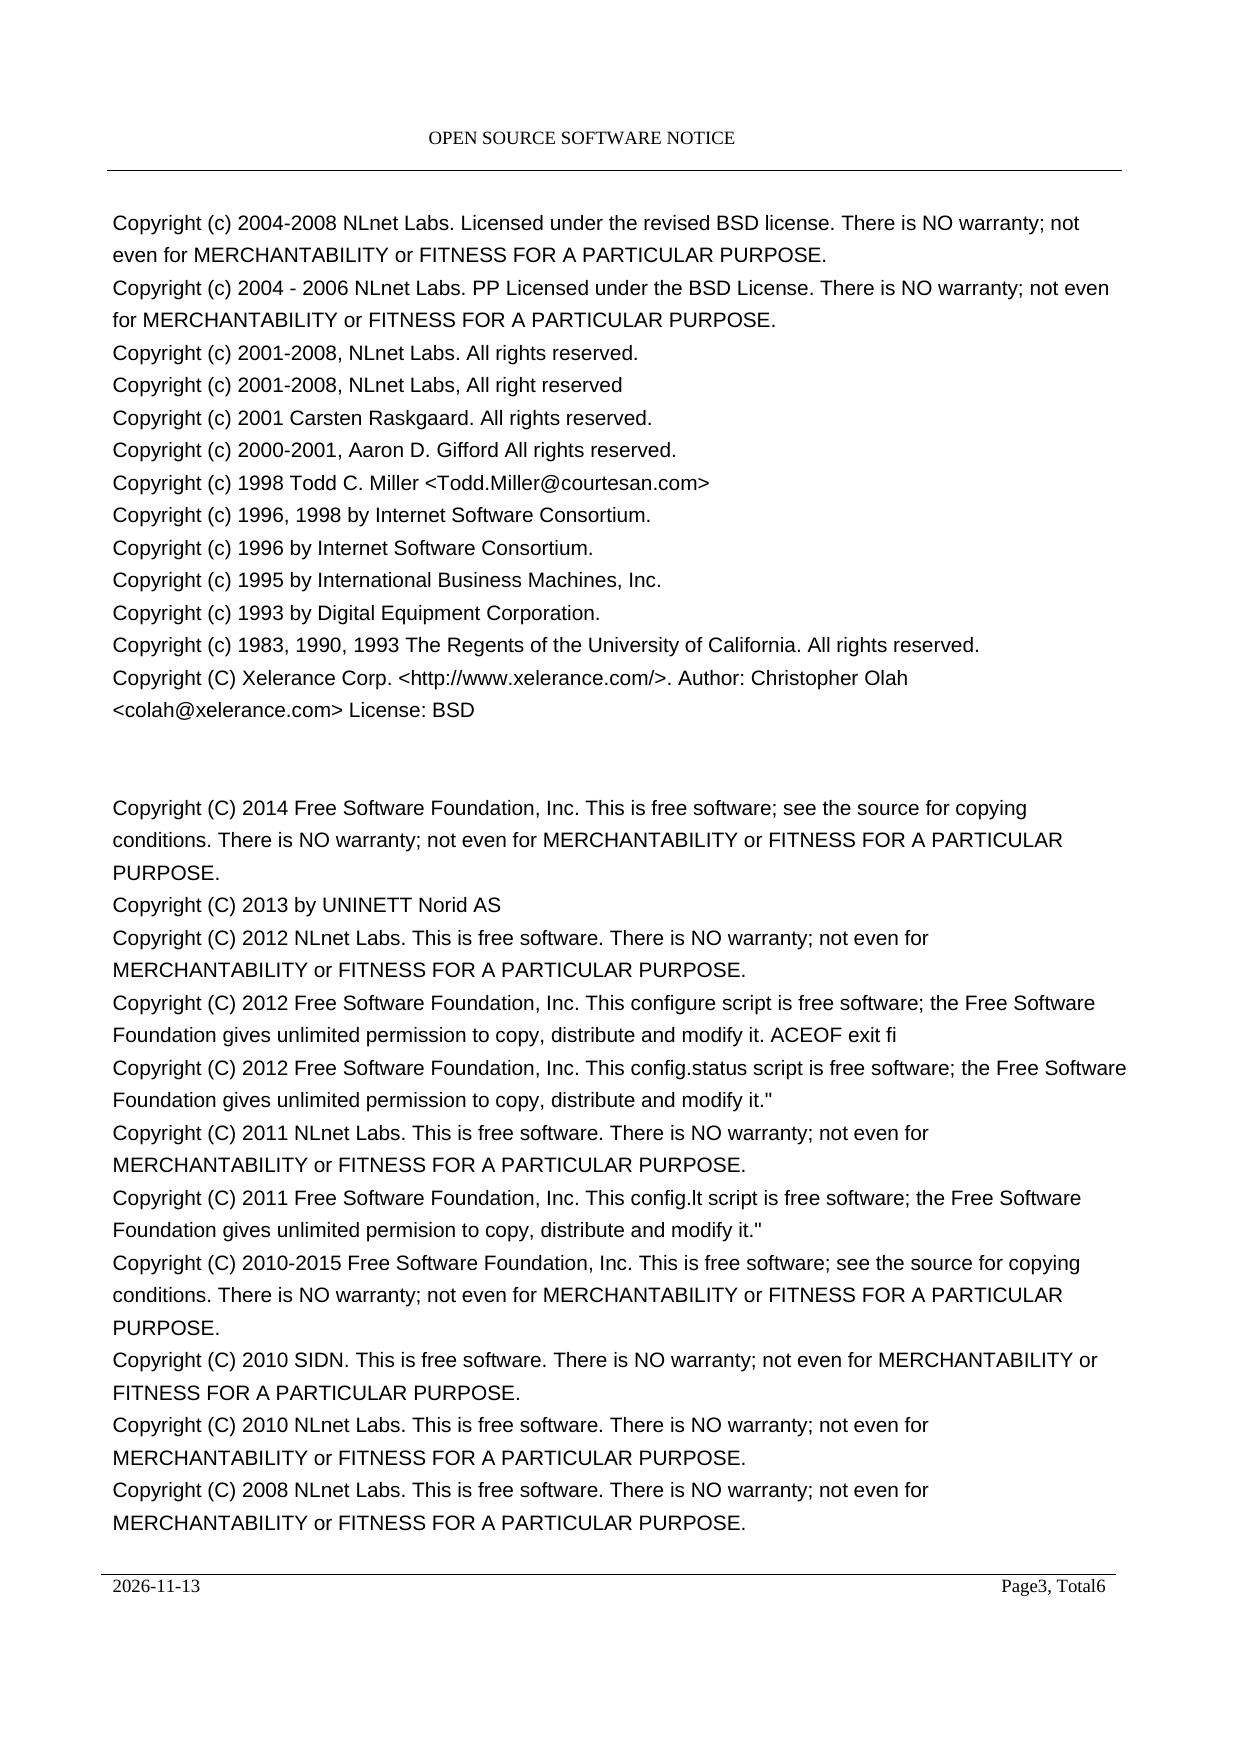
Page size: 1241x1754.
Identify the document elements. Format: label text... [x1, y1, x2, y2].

text Copyright (c) 1993 by Digital Equipment Corporation. [112, 596, 1128, 629]
text Copyright (C) 2011 Free Software Foundation, Inc. This config.lt script is free software; the Free Software Foundation gives unlimited permision to copy, distribute and modify it." [112, 1181, 1128, 1246]
text Copyright (c) 2001 Carsten Raskgaard. All rights reserved. [112, 401, 1128, 434]
text Copyright (c) 1996 by Internet Software Consortium. [112, 531, 1128, 564]
text Copyright (C) 2013 by UNINETT Norid AS [112, 889, 1128, 921]
text Copyright (C) 2011 NLnet Labs. This is free software. There is NO warranty; not even for MERCHANTABILITY or FITNESS FOR A PARTICULAR PURPOSE. [112, 1116, 1128, 1181]
text Copyright (C) 2010 SIDN. This is free software. There is NO warranty; not even for MERCHANTABILITY or FITNESS FOR A PARTICULAR PURPOSE. [112, 1344, 1128, 1409]
text Copyright (C) 2010-2015 Free Software Foundation, Inc. This is free software; see the source for copying conditions. There is NO warranty; not even for MERCHANTABILITY or FITNESS FOR A PARTICULAR PURPOSE. [112, 1246, 1128, 1344]
text Copyright (C) 2008 NLnet Labs. This is free software. There is NO warranty; not even for MERCHANTABILITY or FITNESS FOR A PARTICULAR PURPOSE. [112, 1474, 1128, 1539]
text Copyright (c) 1983, 1990, 1993 The Regents of the University of California. All rights reserved. [112, 629, 1128, 661]
text Copyright (c) 2004-2008 NLnet Labs. Licensed under the revised BSD license. There is NO warranty; not even for MERCHANTABILITY or FITNESS FOR A PARTICULAR PURPOSE. [112, 206, 1128, 271]
text Copyright (C) Xelerance Corp. <http://www.xelerance.com/>. Author: Christopher Olah <colah@xelerance.com> License: BSD [112, 661, 1128, 791]
text Copyright (c) 2004 - 2006 NLnet Labs. PP Licensed under the BSD License. There is NO warranty; not even for MERCHANTABILITY or FITNESS FOR A PARTICULAR PURPOSE. [112, 271, 1128, 336]
text Copyright (c) 2001-2008, NLnet Labs, All right reserved [112, 369, 1128, 401]
text Copyright (c) 1996, 1998 by Internet Software Consortium. [112, 499, 1128, 531]
text Copyright (c) 1995 by International Business Machines, Inc. [112, 564, 1128, 596]
text Copyright (C) 2012 NLnet Labs. This is free software. There is NO warranty; not even for MERCHANTABILITY or FITNESS FOR A PARTICULAR PURPOSE. [112, 921, 1128, 986]
text Copyright (c) 2000-2001, Aaron D. Gifford All rights reserved. [112, 434, 1128, 466]
text Copyright (c) 2001-2008, NLnet Labs. All rights reserved. [112, 336, 1128, 369]
text Copyright (c) 1998 Todd C. Miller <Todd.Miller@courtesan.com> [112, 466, 1128, 499]
text Copyright (C) 2012 Free Software Foundation, Inc. This configure script is free software; the Free Software Foundation gives unlimited permission to copy, distribute and modify it. ACEOF exit fi [112, 986, 1128, 1051]
text Copyright (C) 2014 Free Software Foundation, Inc. This is free software; see the source for copying conditions. There is NO warranty; not even for MERCHANTABILITY or FITNESS FOR A PARTICULAR PURPOSE. [112, 791, 1128, 889]
text Copyright (C) 2010 NLnet Labs. This is free software. There is NO warranty; not even for MERCHANTABILITY or FITNESS FOR A PARTICULAR PURPOSE. [112, 1409, 1128, 1474]
text Copyright (C) 2012 Free Software Foundation, Inc. This config.status script is free software; the Free Software Foundation gives unlimited permission to copy, distribute and modify it." [112, 1051, 1128, 1116]
